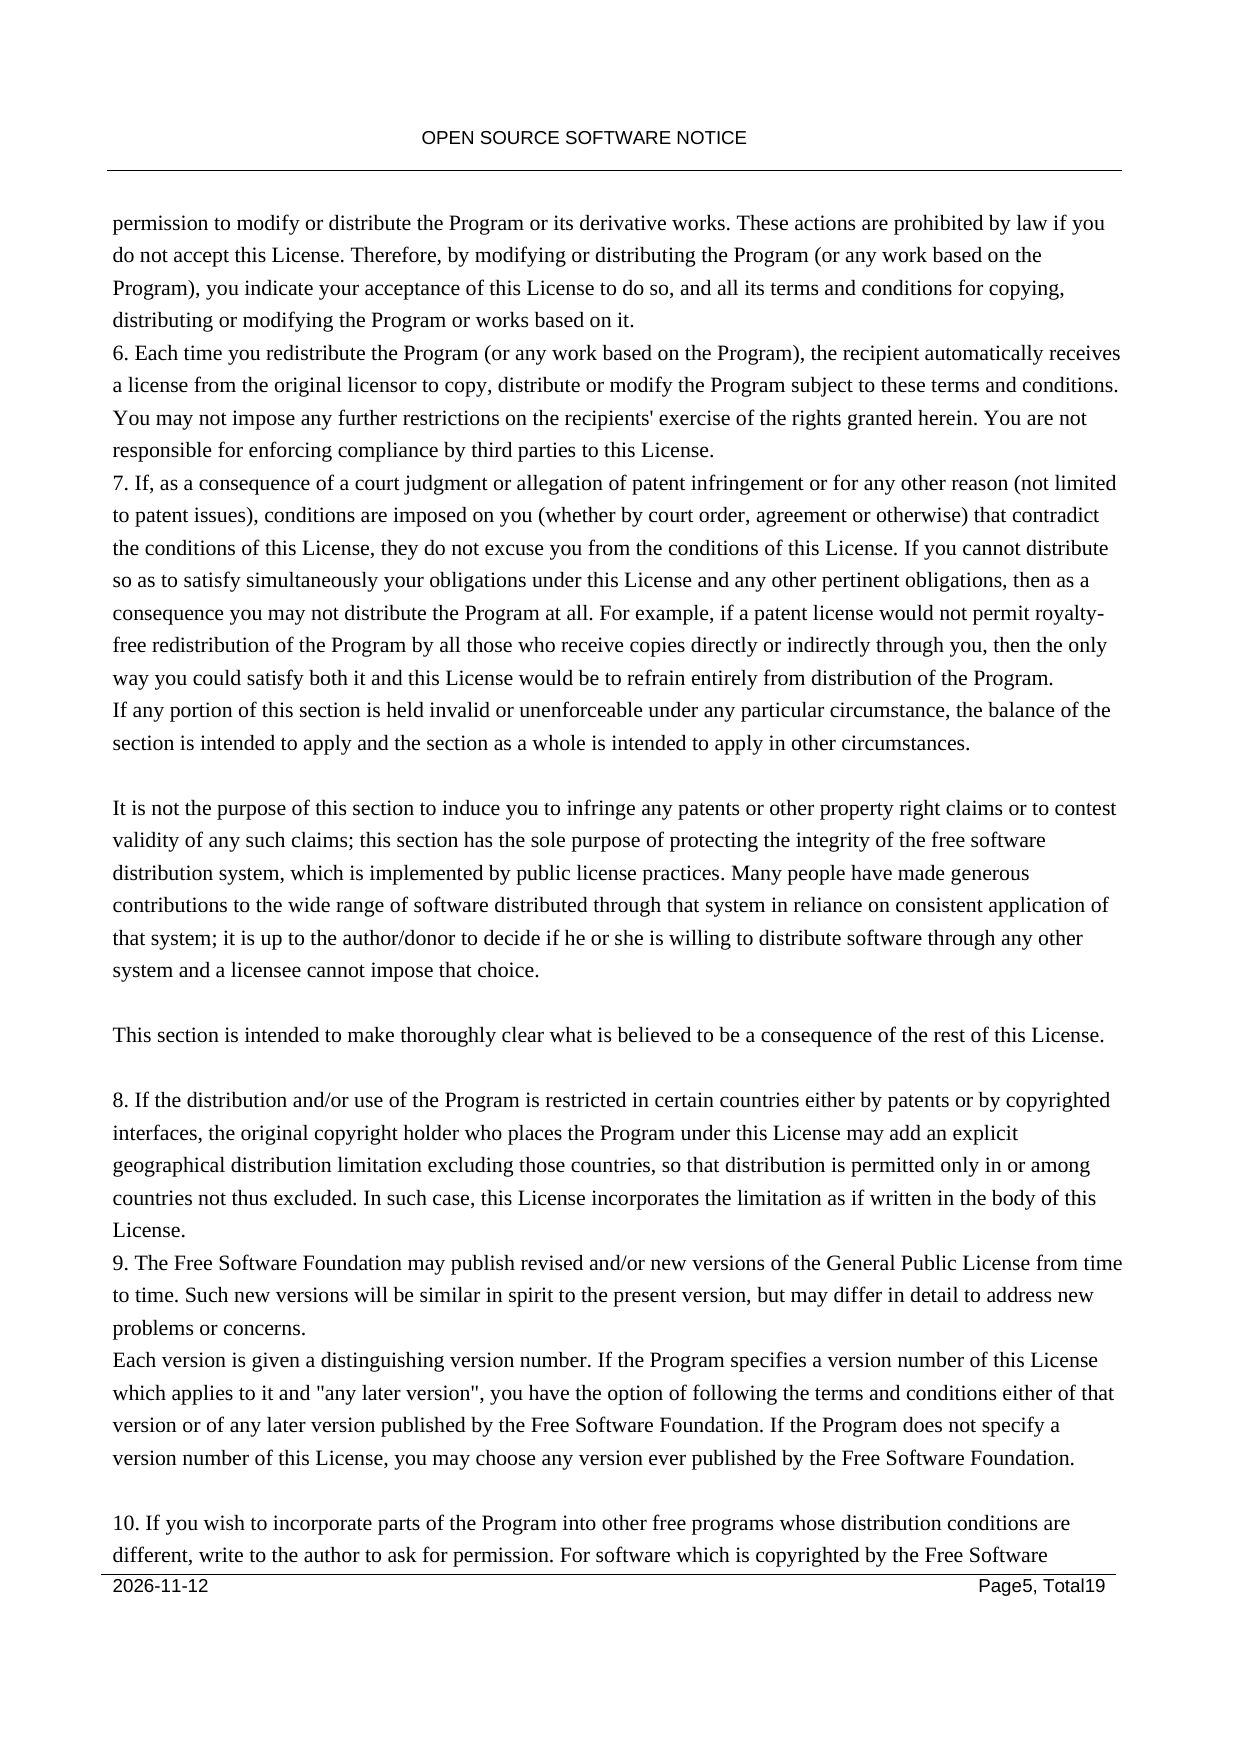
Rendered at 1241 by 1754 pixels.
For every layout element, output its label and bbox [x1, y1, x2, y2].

text [112, 206, 1128, 1571]
